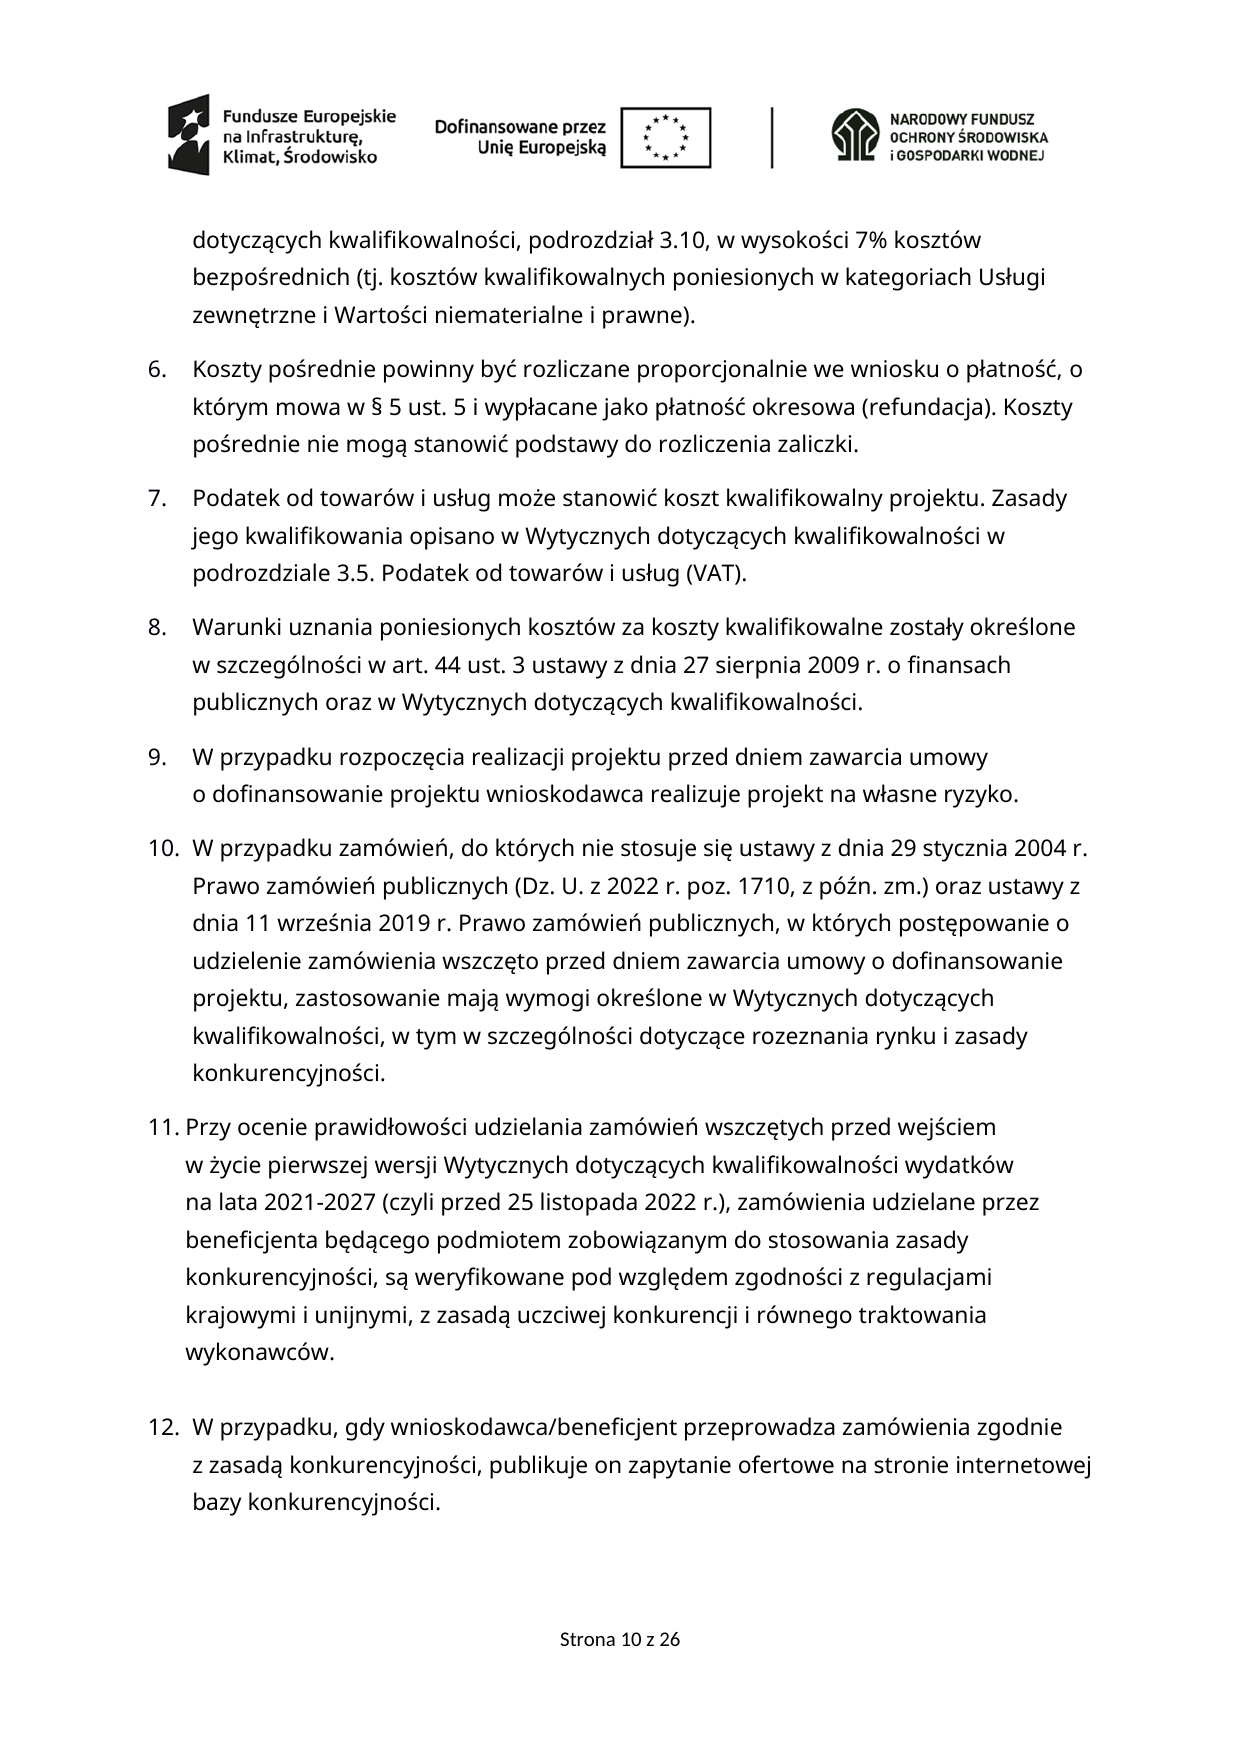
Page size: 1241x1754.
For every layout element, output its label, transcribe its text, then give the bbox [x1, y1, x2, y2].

list Warunki uznania poniesionych kosztów za koszty kwalifikowalne zostały określone w szczególności w art. 44 ust. 3 ustawy z dnia 27 sierpnia 2009 r. o finansach publicznych oraz w Wytycznych dotyczących kwalifikowalności. [148, 611, 1092, 718]
list Koszty pośrednie powinny być rozliczane proporcjonalnie we wniosku o płatność, o którym mowa w § 5 ust. 5 i wypłacane jako płatność okresowa (refundacja). Koszty pośrednie nie mogą stanowić podstawy do rozliczenia zaliczki. [148, 353, 1092, 459]
list Podatek od towarów i usług może stanowić koszt kwalifikowalny projektu. Zasady jego kwalifikowania opisano w Wytycznych dotyczących kwalifikowalności w podrozdziale 3.5. Podatek od towarów i usług (VAT). [148, 482, 1092, 588]
list W przypadku, gdy wnioskodawca/beneficjent przeprowadza zamówienia zgodnie z zasadą konkurencyjności, publikuje on zapytanie ofertowe na stronie internetowej bazy konkurencyjności. [148, 1411, 1092, 1518]
list W przypadku zamówień, do których nie stosuje się ustawy z dnia 29 stycznia 2004 r. Prawo zamówień publicznych (Dz. U. z 2022 r. poz. 1710, z późn. zm.) oraz ustawy z dnia 11 września 2019 r. Prawo zamówień publicznych, w których postępowanie o udzielenie zamówienia wszczęto przed dniem zawarcia umowy o dofinansowanie projektu, zastosowanie mają wymogi określone w Wytycznych dotyczących kwalifikowalności, w tym w szczególności dotyczące rozeznania rynku i zasady konkurencyjności. [148, 832, 1092, 1088]
list na lata 2021-2027 (czyli przed 25 listopada 2022 r.), zamówienia udzielane przez beneficjenta będącego podmiotem zobowiązanym do stosowania zasady konkurencyjności, są weryfikowane pod względem zgodności z regulacjami krajowymi i unijnymi, z zasadą uczciwej konkurencji i równego traktowania wykonawców. [185, 1186, 1092, 1368]
list w życie pierwszej wersji Wytycznych dotyczących kwalifikowalności wydatków [185, 1149, 1092, 1180]
list Przy ocenie prawidłowości udzielania zamówień wszczętych przed wejściem [148, 1111, 1092, 1143]
picture [148, 73, 1092, 196]
list W przypadku rozpoczęcia realizacji projektu przed dniem zawarcia umowy o dofinansowanie projektu wnioskodawca realizuje projekt na własne ryzyko. [148, 741, 1092, 809]
